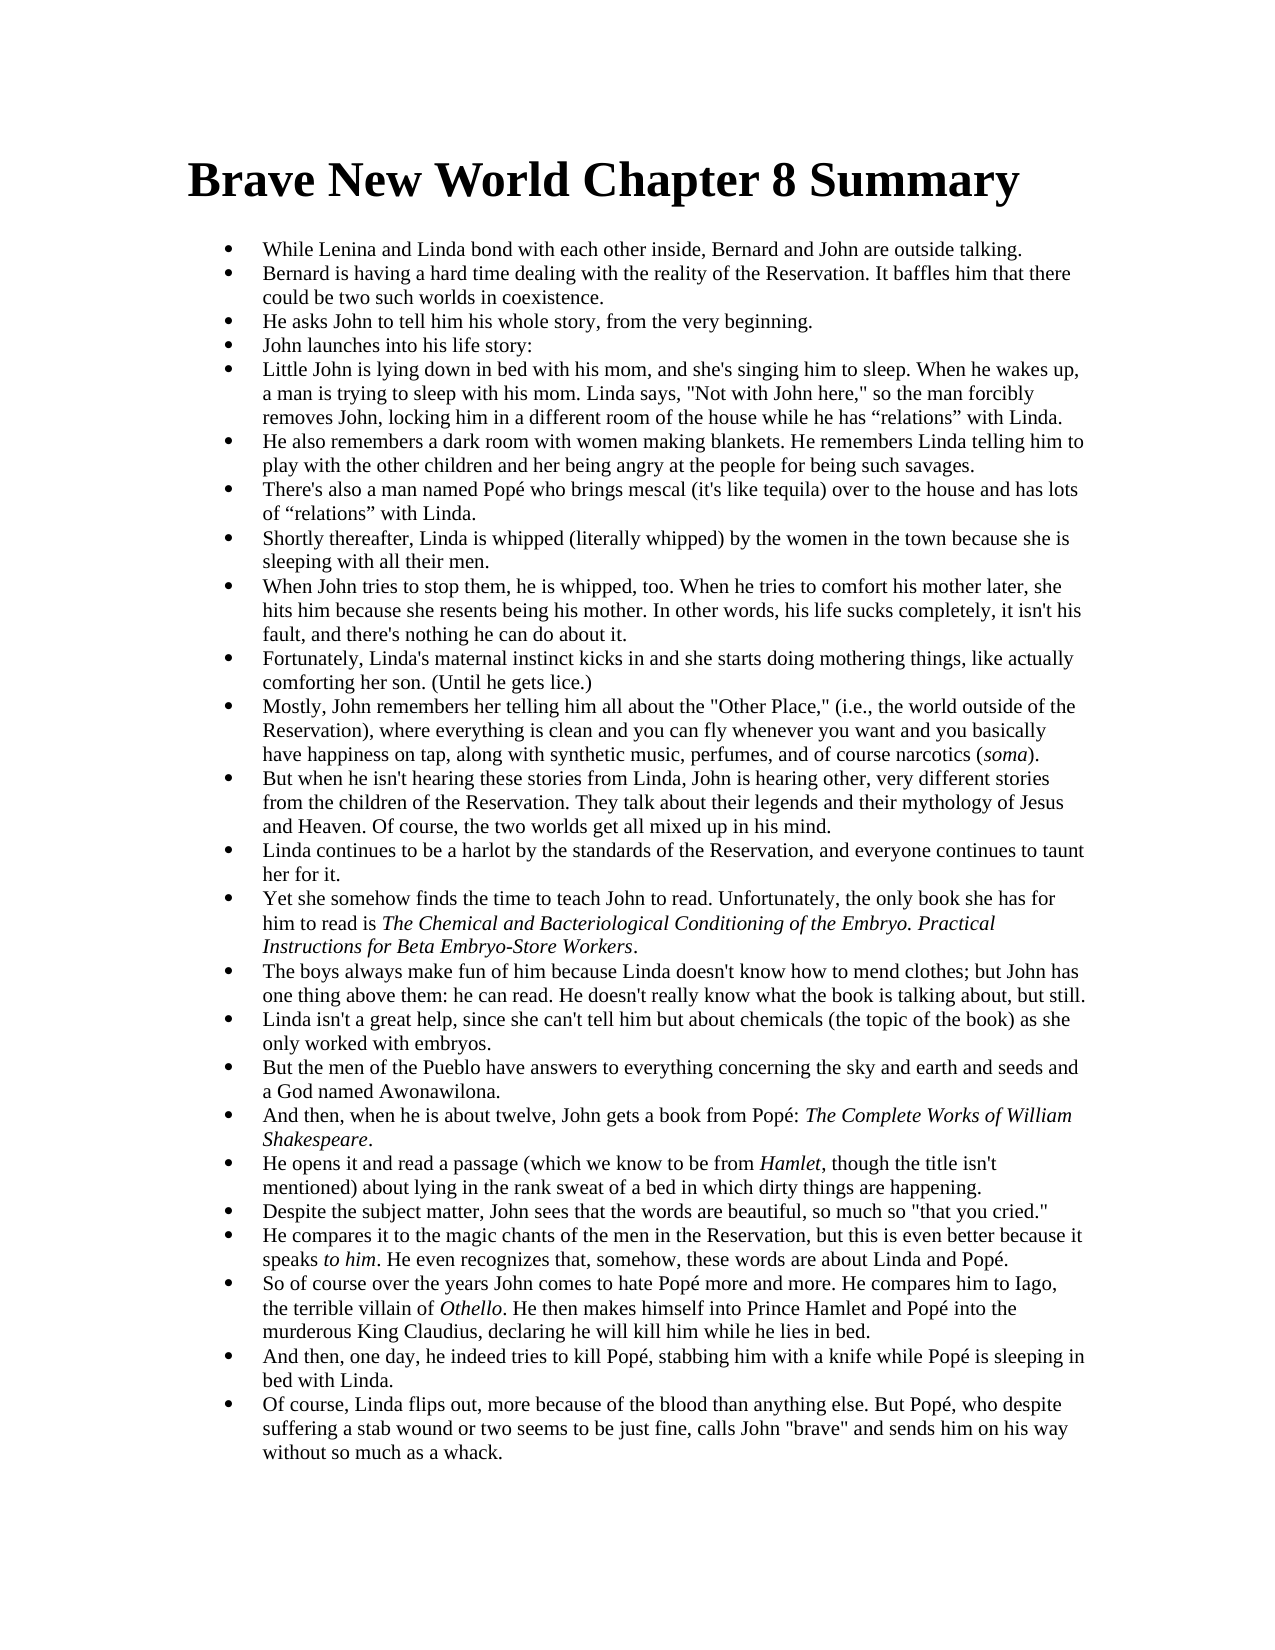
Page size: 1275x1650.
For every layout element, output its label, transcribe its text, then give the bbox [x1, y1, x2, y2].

text Brave New World Chapter 8 Summary [187, 150, 1087, 207]
list The boys always make fun of him because Linda doesn't know how to mend clothes; but John has one thing above them: he can read. He doesn't really know what the book is talking about, but still. [225, 958, 1087, 1007]
list John launches into his life story: [225, 333, 1087, 357]
list And then, when he is about twelve, John gets a book from Popé: The Complete Works of William Shakespeare. [225, 1103, 1087, 1151]
list Bernard is having a hard time dealing with the reality of the Reservation. It baffles him that there could be two such worlds in coexistence. [225, 261, 1087, 309]
list He compares it to the magic chants of the men in the Reservation, but this is even better because it speaks to him. He even recognizes that, somehow, these words are about Linda and Popé. [225, 1223, 1087, 1271]
list And then, one day, he indeed tries to kill Popé, stabbing him with a knife while Popé is sleeping in bed with Linda. [225, 1343, 1087, 1392]
list So of course over the years John comes to hate Popé more and more. He compares him to Iago, the terrible villain of Othello. He then makes himself into Prince Hamlet and Popé into the murderous King Claudius, declaring he will kill him while he lies in bed. [225, 1271, 1087, 1343]
list While Lenina and Linda bond with each other inside, Bernard and John are outside talking. [225, 237, 1087, 261]
list There's also a man named Popé who brings mescal (it's like tequila) over to the house and has lots of “relations” with Linda. [225, 477, 1087, 525]
list He opens it and read a passage (which we know to be from Hamlet, though the title isn't mentioned) about lying in the rank sweat of a bed in which dirty things are happening. [225, 1151, 1087, 1199]
list Little John is lying down in bed with his mom, and she's singing him to sleep. When he wakes up, a man is trying to sleep with his mom. Linda says, "Not with John here," so the man forcibly removes John, locking him in a different room of the house while he has “relations” with Linda. [225, 357, 1087, 429]
list When John tries to stop them, he is whipped, too. When he tries to comfort his mother later, she hits him because she resents being his mother. In other words, his life sucks completely, it isn't his fault, and there's nothing he can do about it. [225, 573, 1087, 646]
list Linda continues to be a harlot by the standards of the Reservation, and everyone continues to taunt her for it. [225, 838, 1087, 886]
list Of course, Linda flips out, more because of the blood than anything else. But Popé, who despite suffering a stab wound or two seems to be just fine, calls John "brave" and sends him on his way without so much as a whack. [225, 1392, 1087, 1464]
list Despite the subject matter, John sees that the words are beautiful, so much so "that you cried." [225, 1199, 1087, 1223]
list Yet she somehow finds the time to teach John to read. Unfortunately, the only book she has for him to read is The Chemical and Bacteriological Conditioning of the Embryo. Practical Instructions for Beta Embryo-Store Workers. [225, 886, 1087, 958]
list Linda isn't a great help, since she can't tell him but about chemicals (the topic of the book) as she only worked with embryos. [225, 1007, 1087, 1055]
list He also remembers a dark room with women making blankets. He remembers Linda telling him to play with the other children and her being angry at the people for being such savages. [225, 429, 1087, 477]
list Fortunately, Linda's maternal instinct kicks in and she starts doing mothering things, like actually comforting her son. (Until he gets lice.) [225, 646, 1087, 694]
list Shortly thereafter, Linda is whipped (literally whipped) by the women in the town because she is sleeping with all their men. [225, 525, 1087, 573]
list But when he isn't hearing these stories from Linda, John is hearing other, very different stories from the children of the Reservation. They talk about their legends and their mythology of Jesus and Heaven. Of course, the two worlds get all mixed up in his mind. [225, 766, 1087, 838]
list He asks John to tell him his whole story, from the very beginning. [225, 309, 1087, 333]
list But the men of the Pueblo have answers to everything concerning the sky and earth and seeds and a God named Awonawilona. [225, 1055, 1087, 1103]
list Mostly, John remembers her telling him all about the "Other Place," (i.e., the world outside of the Reservation), where everything is clean and you can fly whenever you want and you basically have happiness on tap, along with synthetic music, perfumes, and of course narcotics (soma). [225, 694, 1087, 766]
